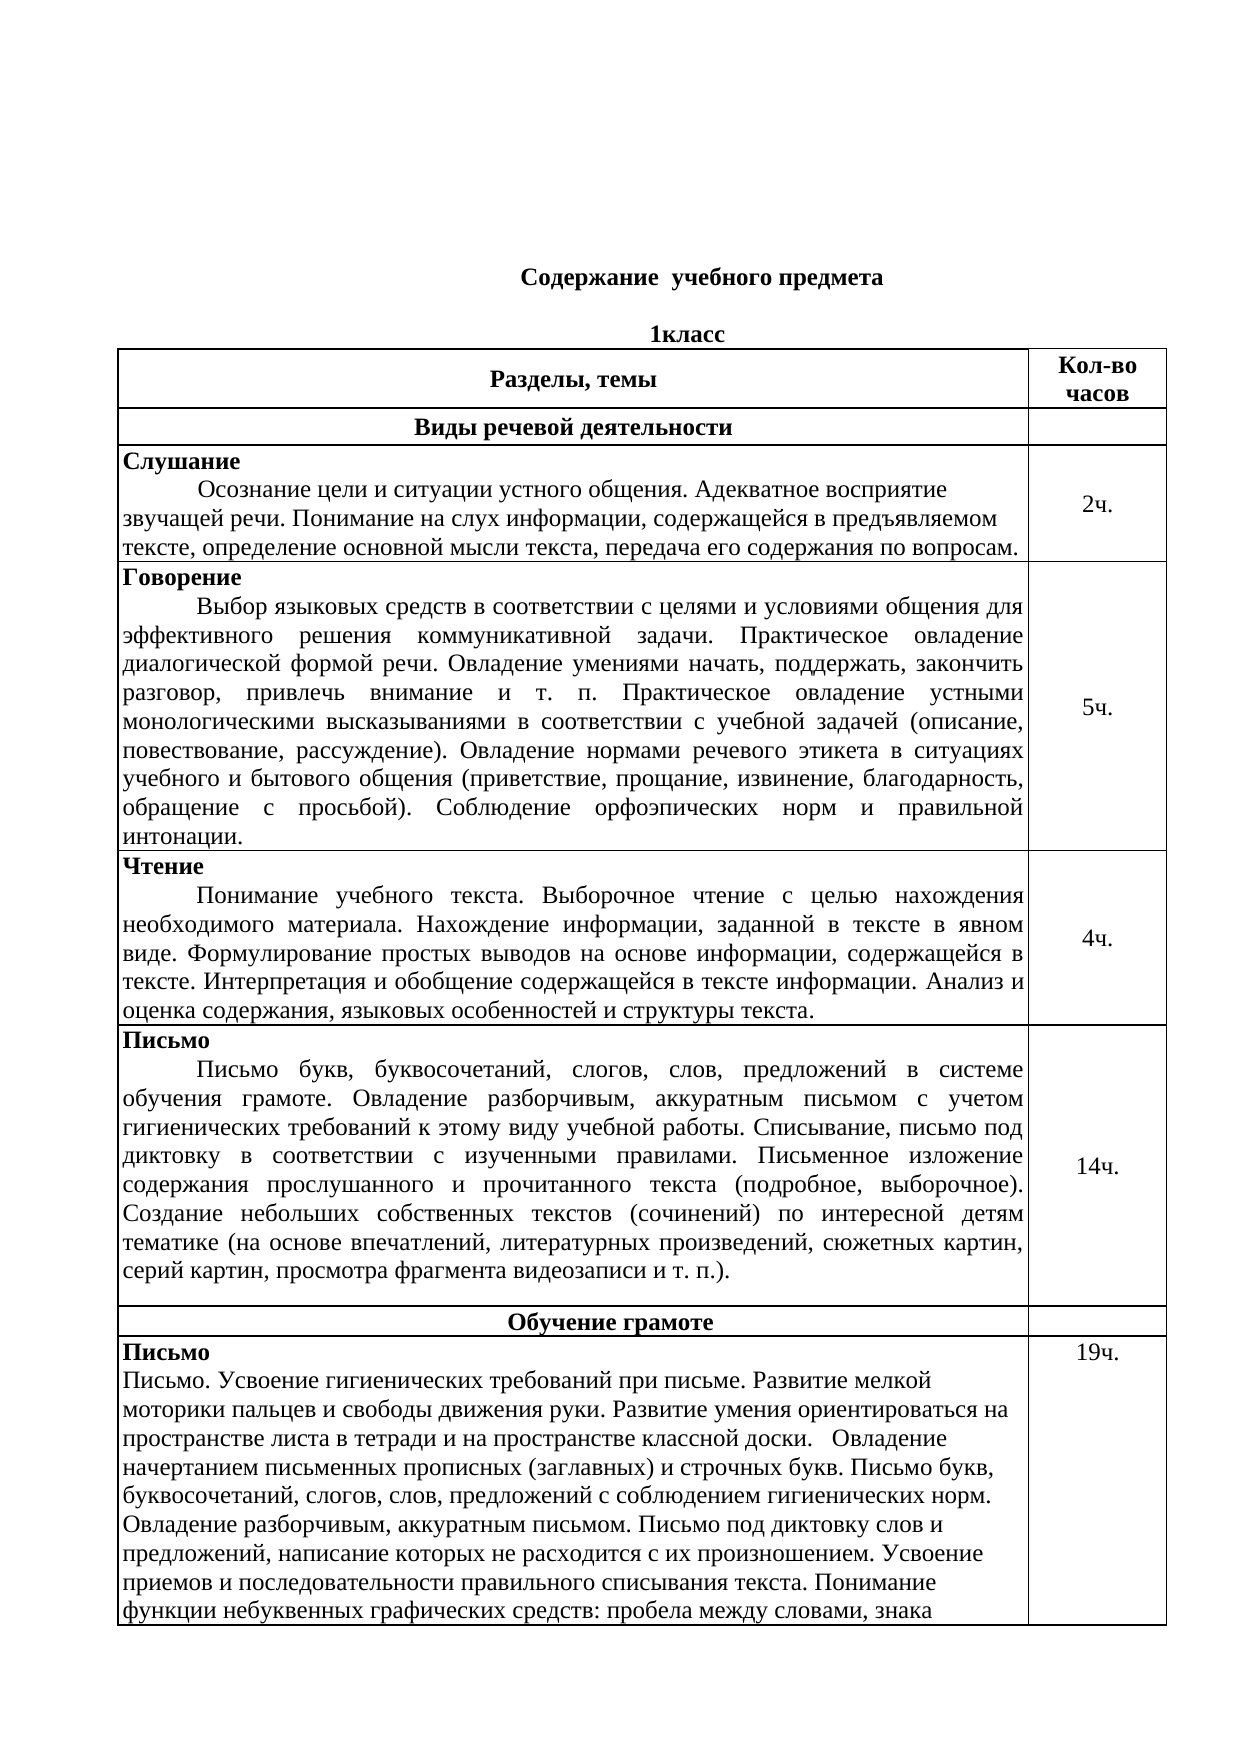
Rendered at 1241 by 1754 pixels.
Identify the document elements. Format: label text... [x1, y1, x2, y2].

text Содержание учебного предмета [223, 262, 1181, 291]
table_cell 5ч. [1029, 562, 1166, 850]
table_cell Виды речевой деятельности [119, 409, 1028, 444]
table_cell [1029, 1307, 1033, 1335]
table_cell 2ч. [1029, 446, 1166, 561]
table_cell Обучение грамоте [119, 1307, 1028, 1335]
table_header Кол-во часов [1029, 349, 1166, 407]
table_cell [119, 1337, 1028, 1624]
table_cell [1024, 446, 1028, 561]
text 1класс [193, 319, 1181, 348]
table_cell Чтение Понимание учебного текста. Выборочное чтение с целью нахождения необходимого материала. Нахождение информации, заданной в тексте в явном виде. Формулирование простых выводов на основе информации, содержащейся в тексте. Интерпретация и обобщение содержащейся в тексте информации. Анализ и оценка содержания, языковых особенностей и структуры текста. [119, 851, 1028, 1024]
table_cell Говорение Выбор языковых средств в соответствии с целями и условиями общения для эффективного решения коммуникативной задачи. Практическое овладение диалогической формой речи. Овладение умениями начать, поддержать, закончить разговор, привлечь внимание и т. п. Практическое овладение устными монологическими высказываниями в соответствии с учебной задачей (описание, повествование, рассуждение). Овладение нормами речевого этикета в ситуациях учебного и бытового общения (приветствие, прощание, извинение, благодарность, обращение с просьбой). Соблюдение орфоэпических норм и правильной интонации. [119, 562, 1028, 850]
table_cell 4ч. [1029, 851, 1166, 1024]
table_cell [1162, 1307, 1166, 1335]
table_cell [1029, 409, 1166, 444]
table_cell 14ч. [1029, 1026, 1166, 1305]
table_header Разделы, темы [119, 350, 1028, 407]
table_cell 19ч. [1029, 1337, 1166, 1624]
table_cell Письмо Письмо букв, буквосочетаний, слогов, слов, предложений в системе обучения грамоте. Овладение разборчивым, аккуратным письмом с учетом гигиенических требований к этому виду учебной работы. Списывание, письмо под диктовку в соответствии с изученными правилами. Письменное изложение содержания прослушанного и прочитанного текста (подробное, выборочное). Создание небольших собственных текстов (сочинений) по интересной детям тематике (на основе впечатлений, литературных произведений, сюжетных картин, серий картин, просмотра фрагмента видеозаписи и т. п.). [119, 1026, 1028, 1305]
